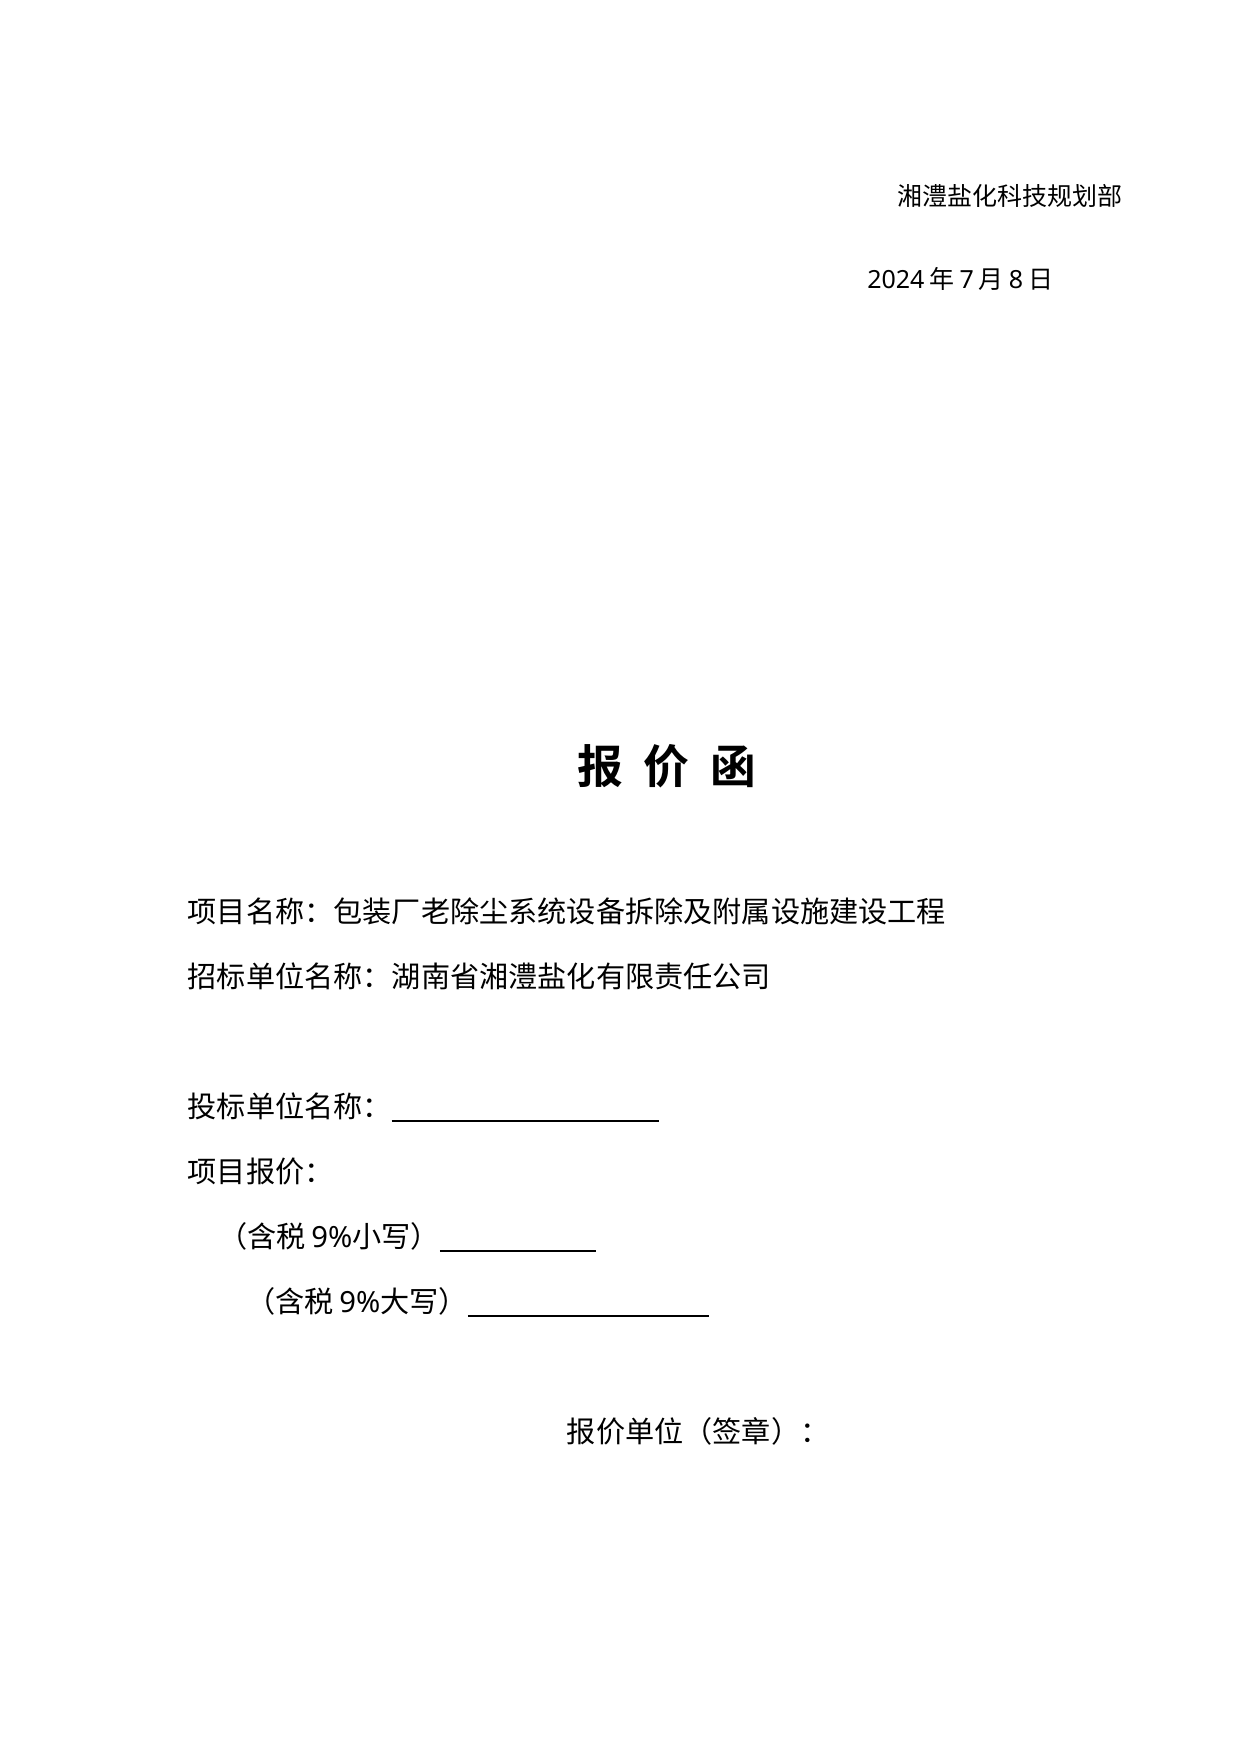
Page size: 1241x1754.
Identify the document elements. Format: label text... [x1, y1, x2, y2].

text 报价单位（签章）： [187, 1397, 1122, 1462]
text 项目报价： [187, 1137, 1122, 1202]
text 投标单位名称： [187, 1072, 1122, 1137]
text 湘澧盐化科技规划部 [187, 162, 1122, 227]
text 报 价 函 [187, 715, 1122, 812]
text （含税9%小写） [187, 1202, 1122, 1267]
text 2024年7月8日 [187, 245, 1122, 310]
text 项目名称：包装厂老除尘系统设备拆除及附属设施建设工程 [187, 877, 1122, 942]
text （含税9%大写） [187, 1267, 1122, 1332]
text 招标单位名称：湖南省湘澧盐化有限责任公司 [187, 942, 1122, 1007]
